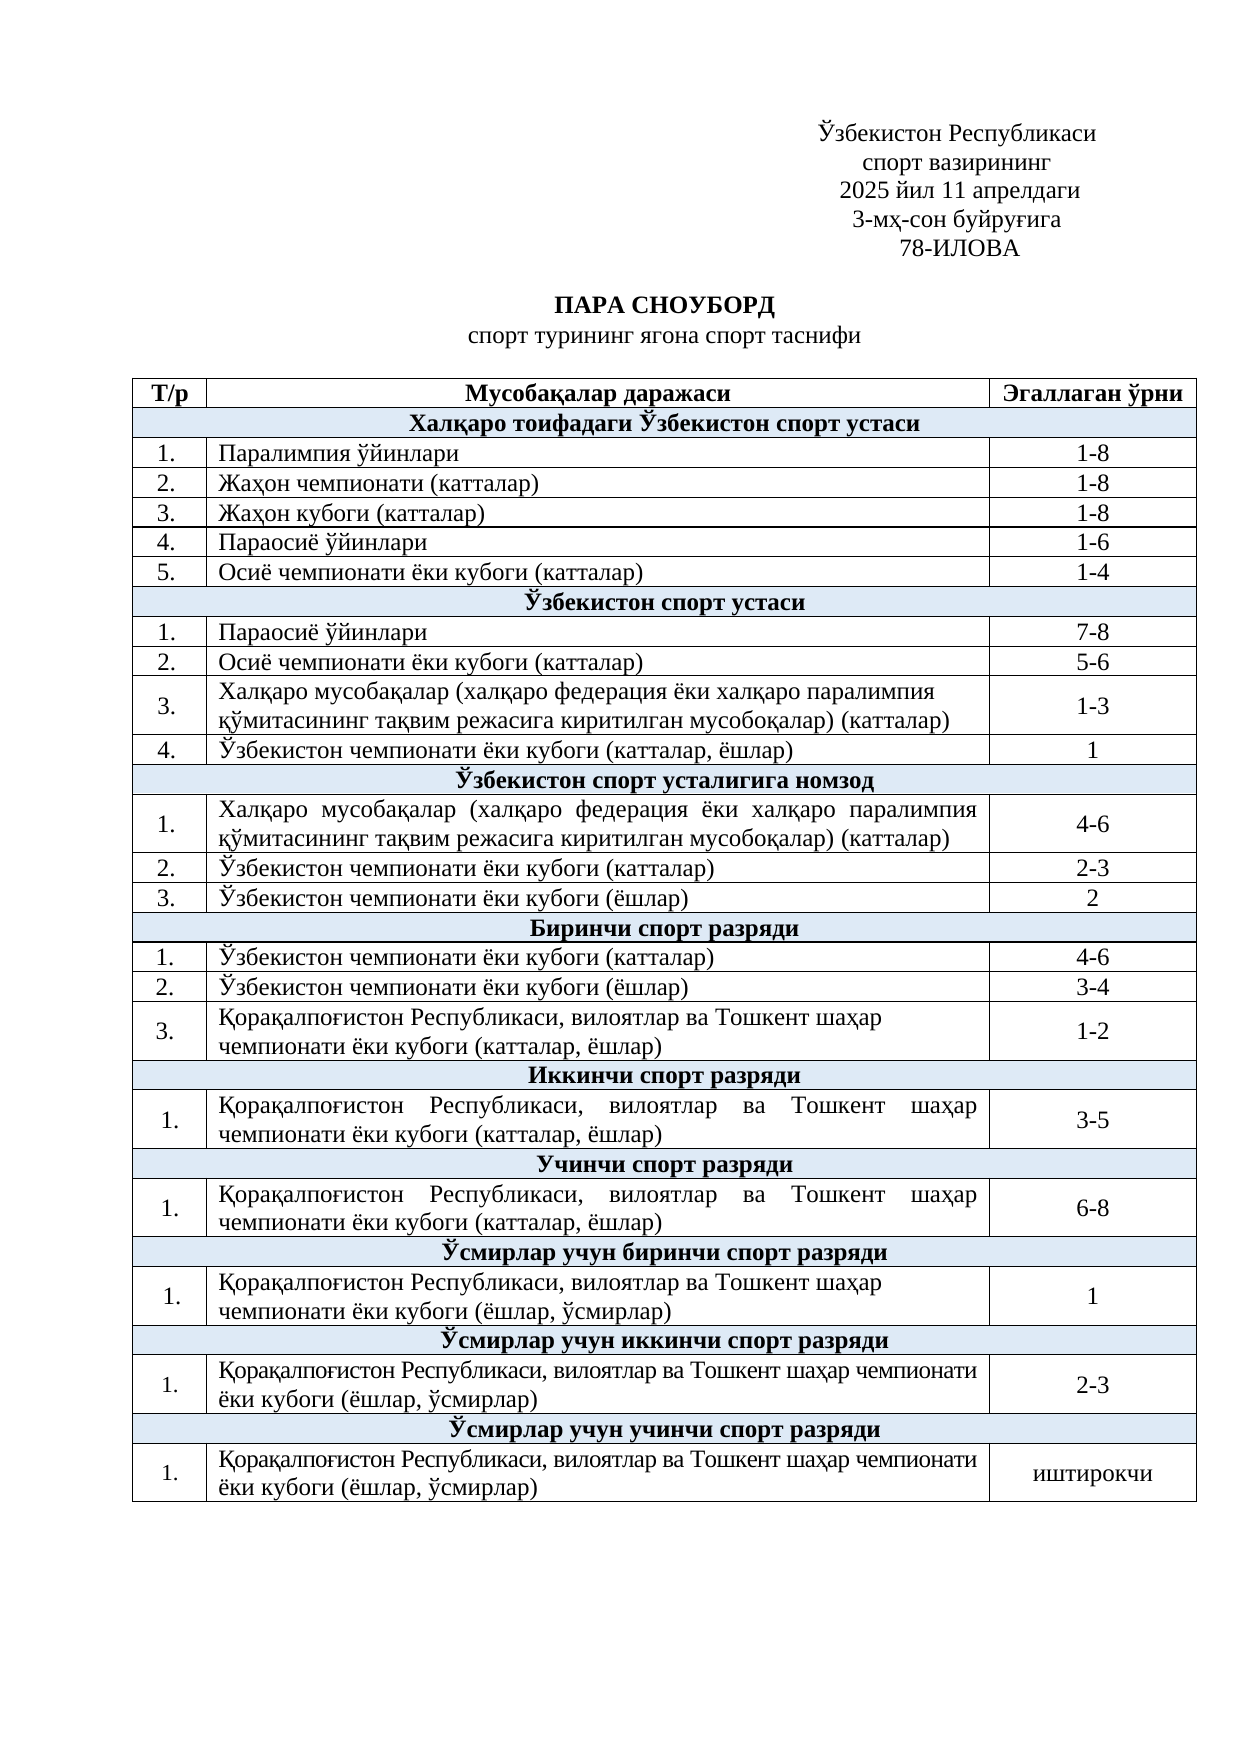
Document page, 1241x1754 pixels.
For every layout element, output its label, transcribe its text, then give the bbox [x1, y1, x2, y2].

table_cell [196, 498, 206, 526]
table_cell [133, 972, 144, 1001]
table_cell [196, 528, 206, 556]
text спорт турининг ягона спорт таснифи [177, 320, 1152, 348]
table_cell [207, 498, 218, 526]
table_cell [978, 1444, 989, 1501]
table_cell [196, 735, 206, 764]
table_cell [133, 943, 144, 971]
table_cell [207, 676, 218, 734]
table_cell 1-2 [990, 1002, 1196, 1059]
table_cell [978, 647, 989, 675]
table_cell 1. [133, 1267, 206, 1324]
table_cell Ўсмирлар учун учинчи спорт разряди [133, 1414, 1196, 1443]
table_cell 1. [133, 1090, 206, 1148]
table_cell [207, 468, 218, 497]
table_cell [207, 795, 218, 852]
table_cell 3-5 [990, 1090, 1196, 1148]
table_cell [133, 735, 144, 764]
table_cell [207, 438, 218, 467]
table_cell [196, 883, 206, 912]
table_cell 6-8 [990, 1179, 1196, 1236]
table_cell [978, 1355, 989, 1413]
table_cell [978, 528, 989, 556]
text Ўзбекистон Республикаси спорт вазирининг 2025 йил 11 апрелдаги 3-мҳ-сон буйруғига 78-ИЛОВА [768, 118, 1152, 262]
table_cell иштирокчи [990, 1444, 1196, 1501]
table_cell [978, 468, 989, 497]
table_cell [196, 468, 206, 497]
table_cell Ўзбекистон спорт усталигига номзод [133, 765, 1196, 793]
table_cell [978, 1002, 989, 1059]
table_cell [196, 647, 206, 675]
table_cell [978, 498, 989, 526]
table_cell Ўзбекистон спорт устаси [133, 587, 1196, 616]
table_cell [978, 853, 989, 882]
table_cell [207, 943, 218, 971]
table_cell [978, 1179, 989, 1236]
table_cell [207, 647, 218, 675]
table_cell [133, 647, 144, 675]
table_cell Биринчи спорт разряди [133, 913, 1196, 941]
table_cell 1. [133, 1444, 206, 1501]
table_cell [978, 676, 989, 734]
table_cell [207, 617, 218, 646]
table_cell [196, 853, 206, 882]
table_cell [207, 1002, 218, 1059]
table_cell Ўсмирлар учун биринчи спорт разряди [133, 1237, 1196, 1266]
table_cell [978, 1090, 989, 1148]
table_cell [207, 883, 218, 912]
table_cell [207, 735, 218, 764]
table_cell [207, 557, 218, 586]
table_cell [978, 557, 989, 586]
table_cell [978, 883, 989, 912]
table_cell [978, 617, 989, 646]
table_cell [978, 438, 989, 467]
table_cell [133, 795, 206, 852]
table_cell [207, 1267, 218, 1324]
table_cell [133, 498, 144, 526]
table_cell 1. [133, 1355, 206, 1413]
table_cell [133, 1002, 206, 1059]
table_cell Учинчи спорт разряди [133, 1149, 1196, 1178]
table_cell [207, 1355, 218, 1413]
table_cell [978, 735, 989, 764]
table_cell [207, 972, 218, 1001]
table_cell [133, 557, 144, 586]
table_cell 1-3 [990, 676, 1196, 734]
table_cell 1 [990, 1267, 1196, 1324]
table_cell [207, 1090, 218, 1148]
table_cell 1. [133, 1179, 206, 1236]
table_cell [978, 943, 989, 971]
table_cell Халқаро тоифадаги Ўзбекистон спорт устаси [133, 408, 1196, 437]
table_cell [196, 557, 206, 586]
table_cell [133, 617, 144, 646]
table_cell Ўсмирлар учун иккинчи спорт разряди [133, 1326, 1196, 1354]
table_cell 2-3 [990, 1355, 1196, 1413]
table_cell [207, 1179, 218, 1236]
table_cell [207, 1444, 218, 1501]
table_cell [133, 853, 144, 882]
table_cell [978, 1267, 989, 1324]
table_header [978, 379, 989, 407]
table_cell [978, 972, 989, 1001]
table_cell [133, 438, 144, 467]
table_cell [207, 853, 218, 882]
table_cell 4-6 [990, 795, 1196, 852]
table_cell Иккинчи спорт разряди [133, 1061, 1196, 1089]
text ПАРА СНОУБОРД [177, 291, 1152, 319]
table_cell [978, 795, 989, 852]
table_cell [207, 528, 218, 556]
table_cell [196, 943, 206, 971]
table_cell [196, 438, 206, 467]
table_cell [133, 528, 144, 556]
table_cell [196, 617, 206, 646]
table_cell [196, 972, 206, 1001]
table_cell [133, 468, 144, 497]
table_cell [133, 883, 144, 912]
table_cell [133, 676, 206, 734]
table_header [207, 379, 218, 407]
